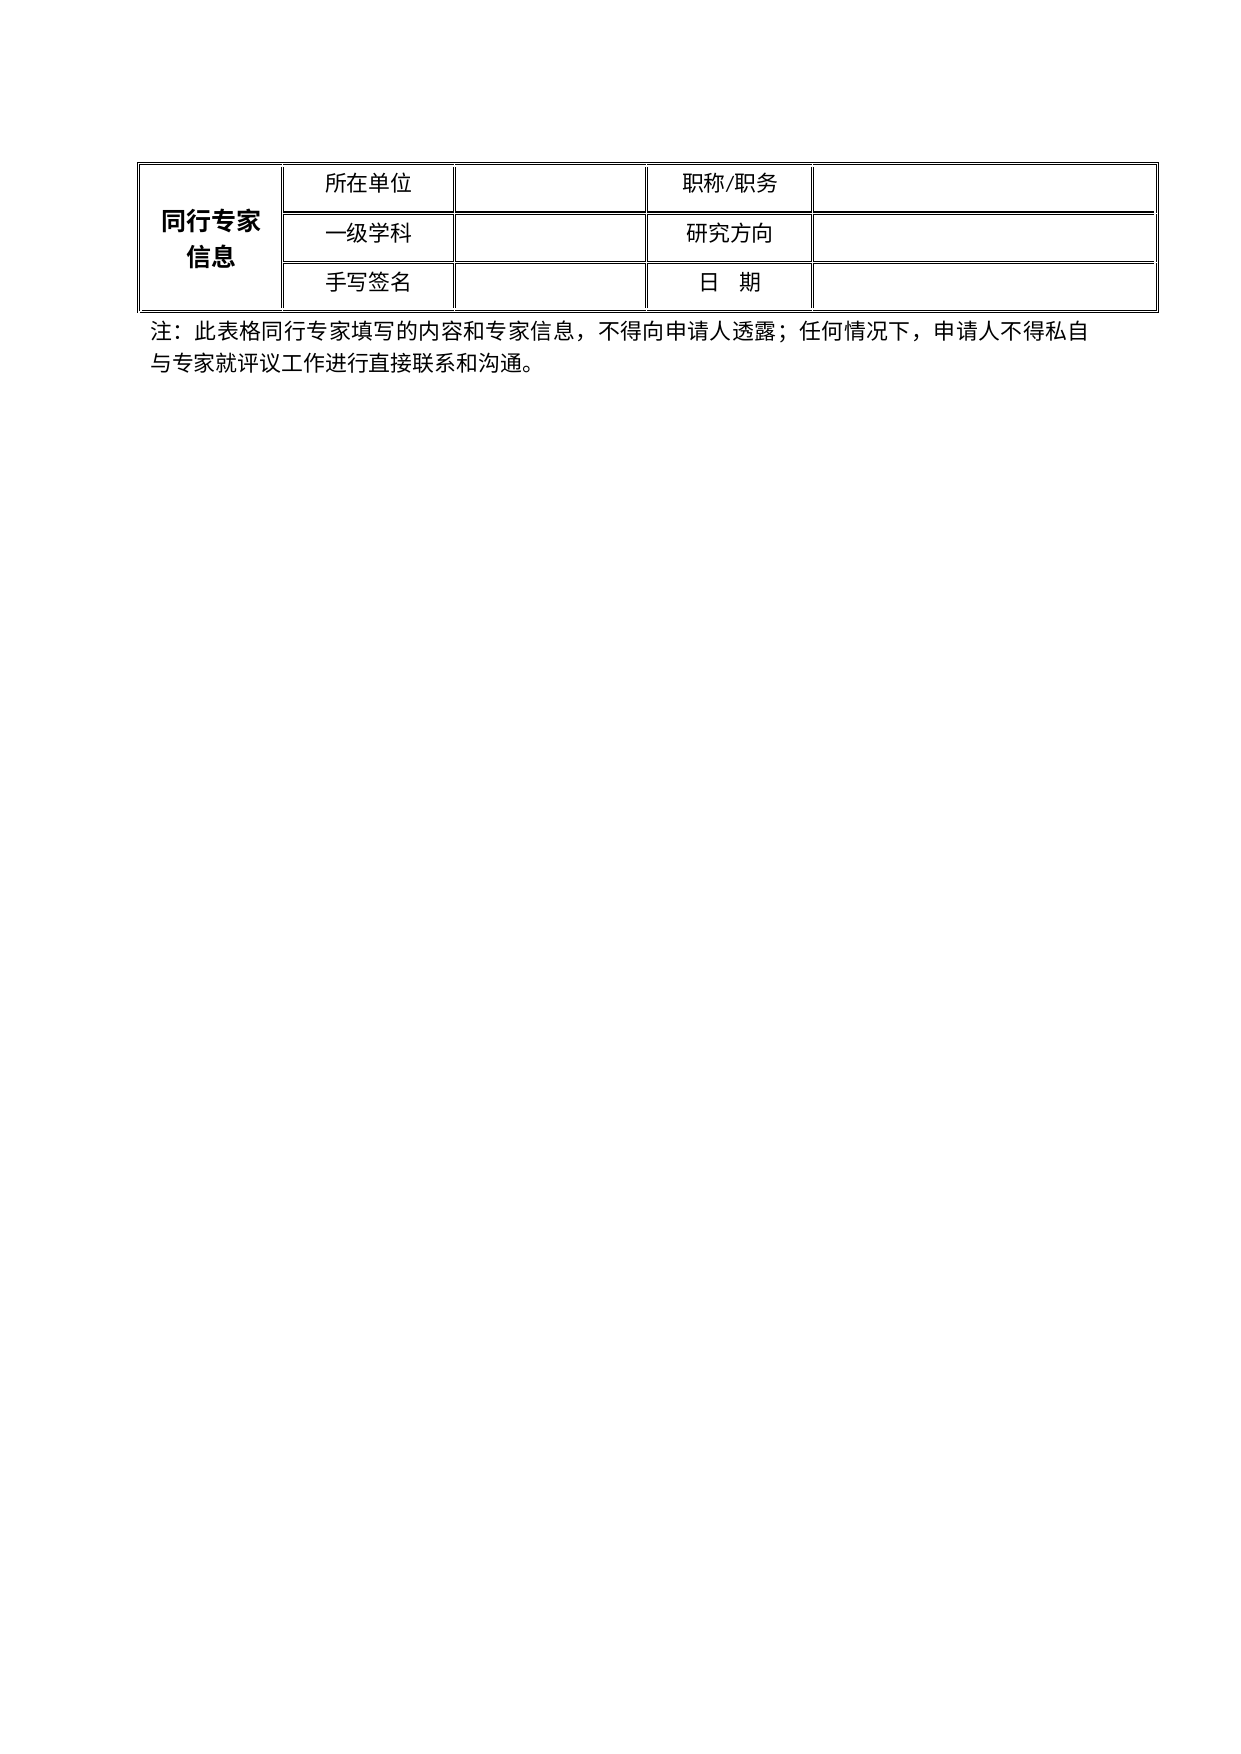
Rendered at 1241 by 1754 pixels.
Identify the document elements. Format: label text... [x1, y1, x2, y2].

table_cell 手写签名 [283, 264, 454, 310]
table_cell 同行专家信息 [139, 163, 283, 310]
text 注：此表格同行专家填写的内容和专家信息，不得向申请人透露；任何情况下，申请人不得私自与专家就评议工作进行直接联系和沟通。 [150, 313, 1090, 378]
table_cell [455, 163, 647, 211]
table_cell 日 期 [647, 261, 813, 310]
table_cell [456, 215, 645, 261]
table_cell 职称/职务 [647, 163, 813, 211]
table_cell 一级学科 [284, 215, 453, 261]
table_cell 所在单位 [283, 165, 454, 211]
table_cell [814, 211, 1156, 261]
table_cell [813, 165, 1156, 211]
table_cell [455, 261, 647, 310]
table_cell [813, 261, 1156, 310]
table_cell 研究方向 [648, 215, 811, 261]
